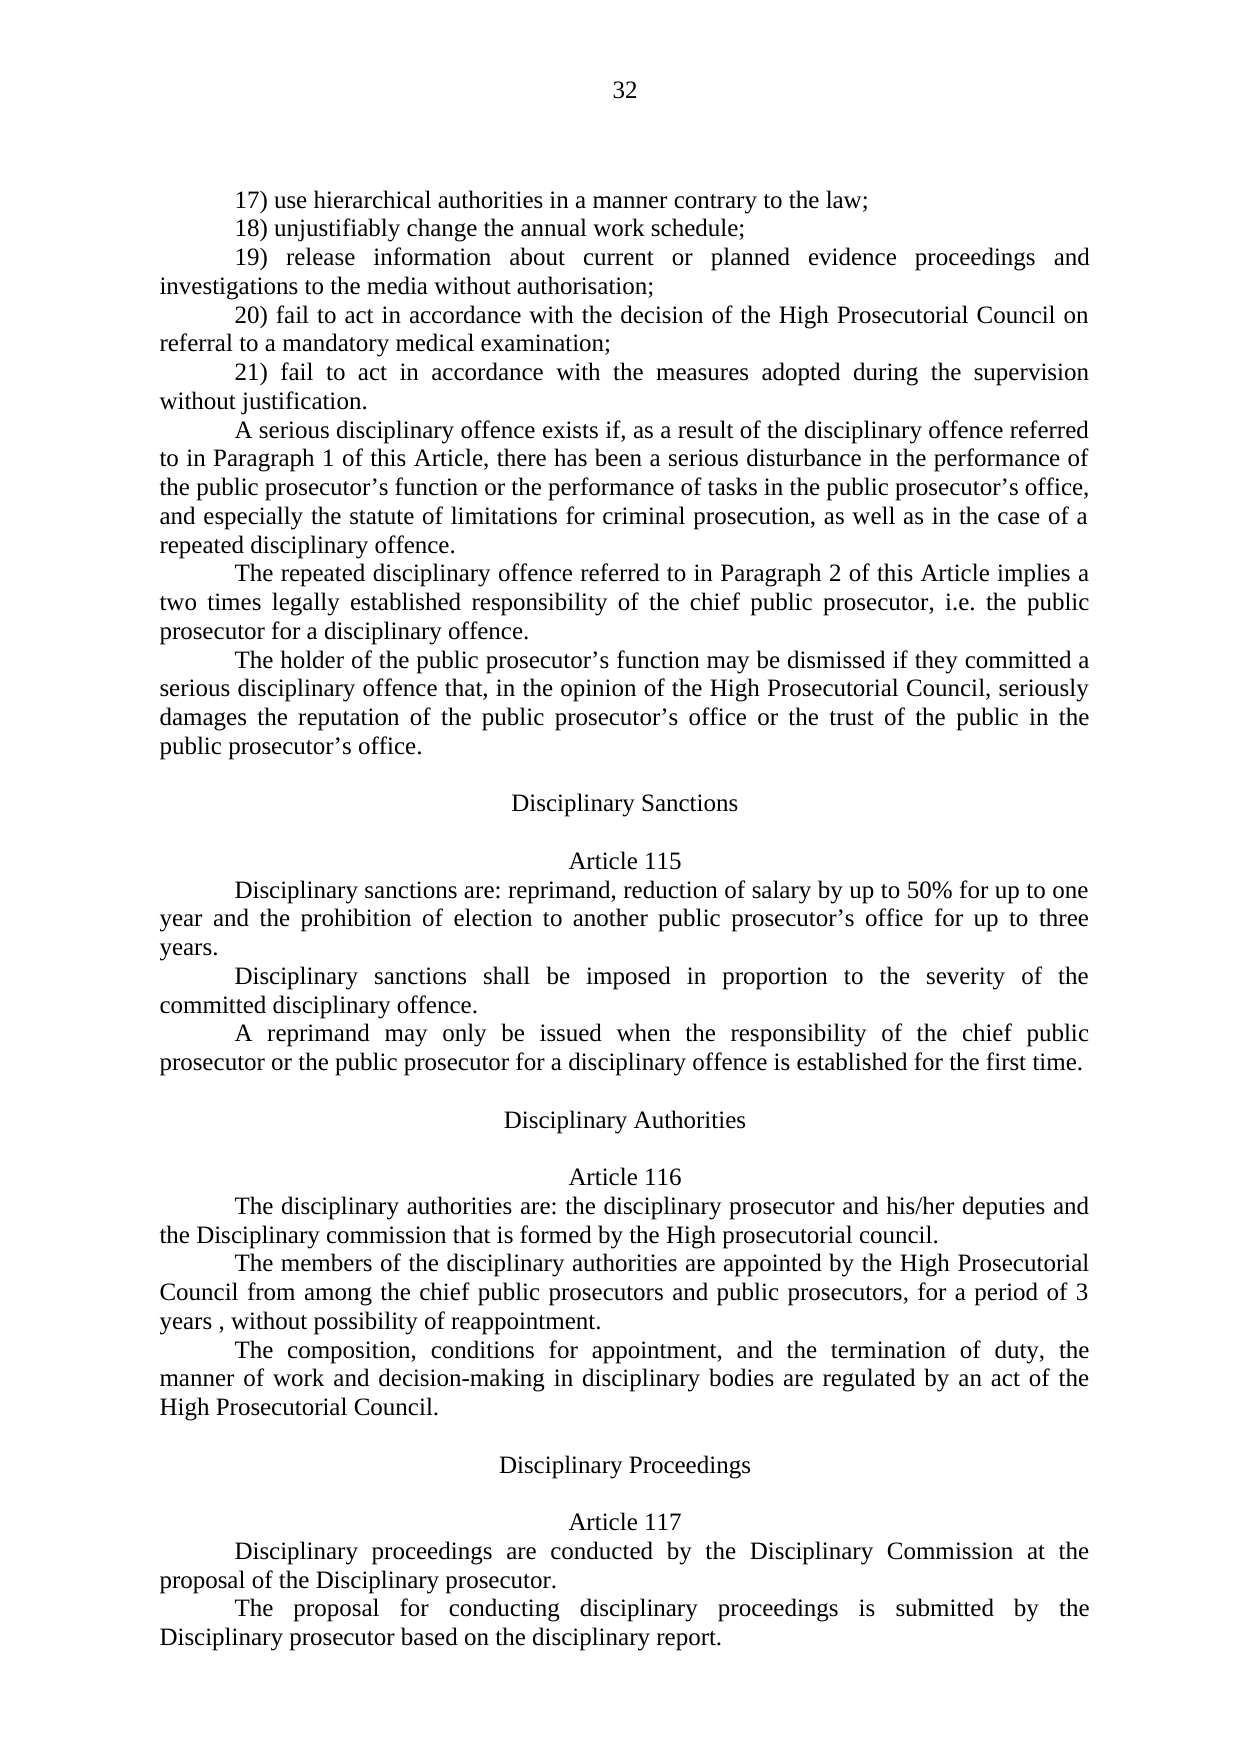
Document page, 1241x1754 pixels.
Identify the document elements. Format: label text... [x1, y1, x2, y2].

text Disciplinary sanctions shall be imposed in proportion to the severity of the committed disciplinary offence. [159, 961, 1090, 1018]
text Article 115 [159, 846, 1090, 875]
text 17) use hierarchical authorities in a manner contrary to the law; [159, 185, 1090, 213]
text Disciplinary sanctions are: reprimand, reduction of salary by up to 50% for up to one year and the prohibition of election to another public prosecutor’s office for up to three years. [159, 875, 1090, 961]
text A reprimand may only be issued when the responsibility of the chief public prosecutor or the public prosecutor for a disciplinary offence is established for the first time. [159, 1018, 1090, 1076]
text The composition, conditions for appointment, and the termination of duty, the manner of work and decision-making in disciplinary bodies are regulated by an act of the High Prosecutorial Council. [159, 1335, 1090, 1421]
text 20) fail to act in accordance with the decision of the High Prosecutorial Council on referral to a mandatory medical examination; [159, 300, 1090, 357]
text The holder of the public prosecutor’s function may be dismissed if they committed a serious disciplinary offence that, in the opinion of the High Prosecutorial Council, seriously damages the reputation of the public prosecutor’s office or the trust of the public in the public prosecutor’s office. [159, 645, 1090, 760]
text Disciplinary Proceedings [159, 1450, 1090, 1478]
text Disciplinary proceedings are conducted by the Disciplinary Commission at the proposal of the Disciplinary prosecutor. [159, 1536, 1090, 1593]
text Disciplinary Authorities [159, 1105, 1090, 1133]
text The repeated disciplinary offence referred to in Paragraph 2 of this Article implies a two times legally established responsibility of the chief public prosecutor, i.e. the public prosecutor for a disciplinary offence. [159, 558, 1090, 645]
text 19) release information about current or planned evidence proceedings and investigations to the media without authorisation; [159, 242, 1090, 300]
text Article 116 [159, 1162, 1090, 1191]
text Article 117 [159, 1507, 1090, 1536]
text The proposal for conducting disciplinary proceedings is submitted by the Disciplinary prosecutor based on the disciplinary report. [159, 1593, 1090, 1651]
text The disciplinary authorities are: the disciplinary prosecutor and his/her deputies and the Disciplinary commission that is formed by the High prosecutorial council. [159, 1191, 1090, 1248]
text A serious disciplinary offence exists if, as a result of the disciplinary offence referred to in Paragraph 1 of this Article, there has been a serious disturbance in the performance of the public prosecutor’s function or the performance of tasks in the public prosecutor’s office, and especially the statute of limitations for criminal prosecution, as well as in the case of a repeated disciplinary offence. [159, 415, 1090, 558]
text The members of the disciplinary authorities are appointed by the High Prosecutorial Council from among the chief public prosecutors and public prosecutors, for a period of 3 years , without possibility of reappointment. [159, 1248, 1090, 1335]
text 21) fail to act in accordance with the measures adopted during the supervision without justification. [159, 357, 1090, 415]
text 18) unjustifiably change the annual work schedule; [159, 213, 1090, 242]
text Disciplinary Sanctions [159, 788, 1090, 817]
